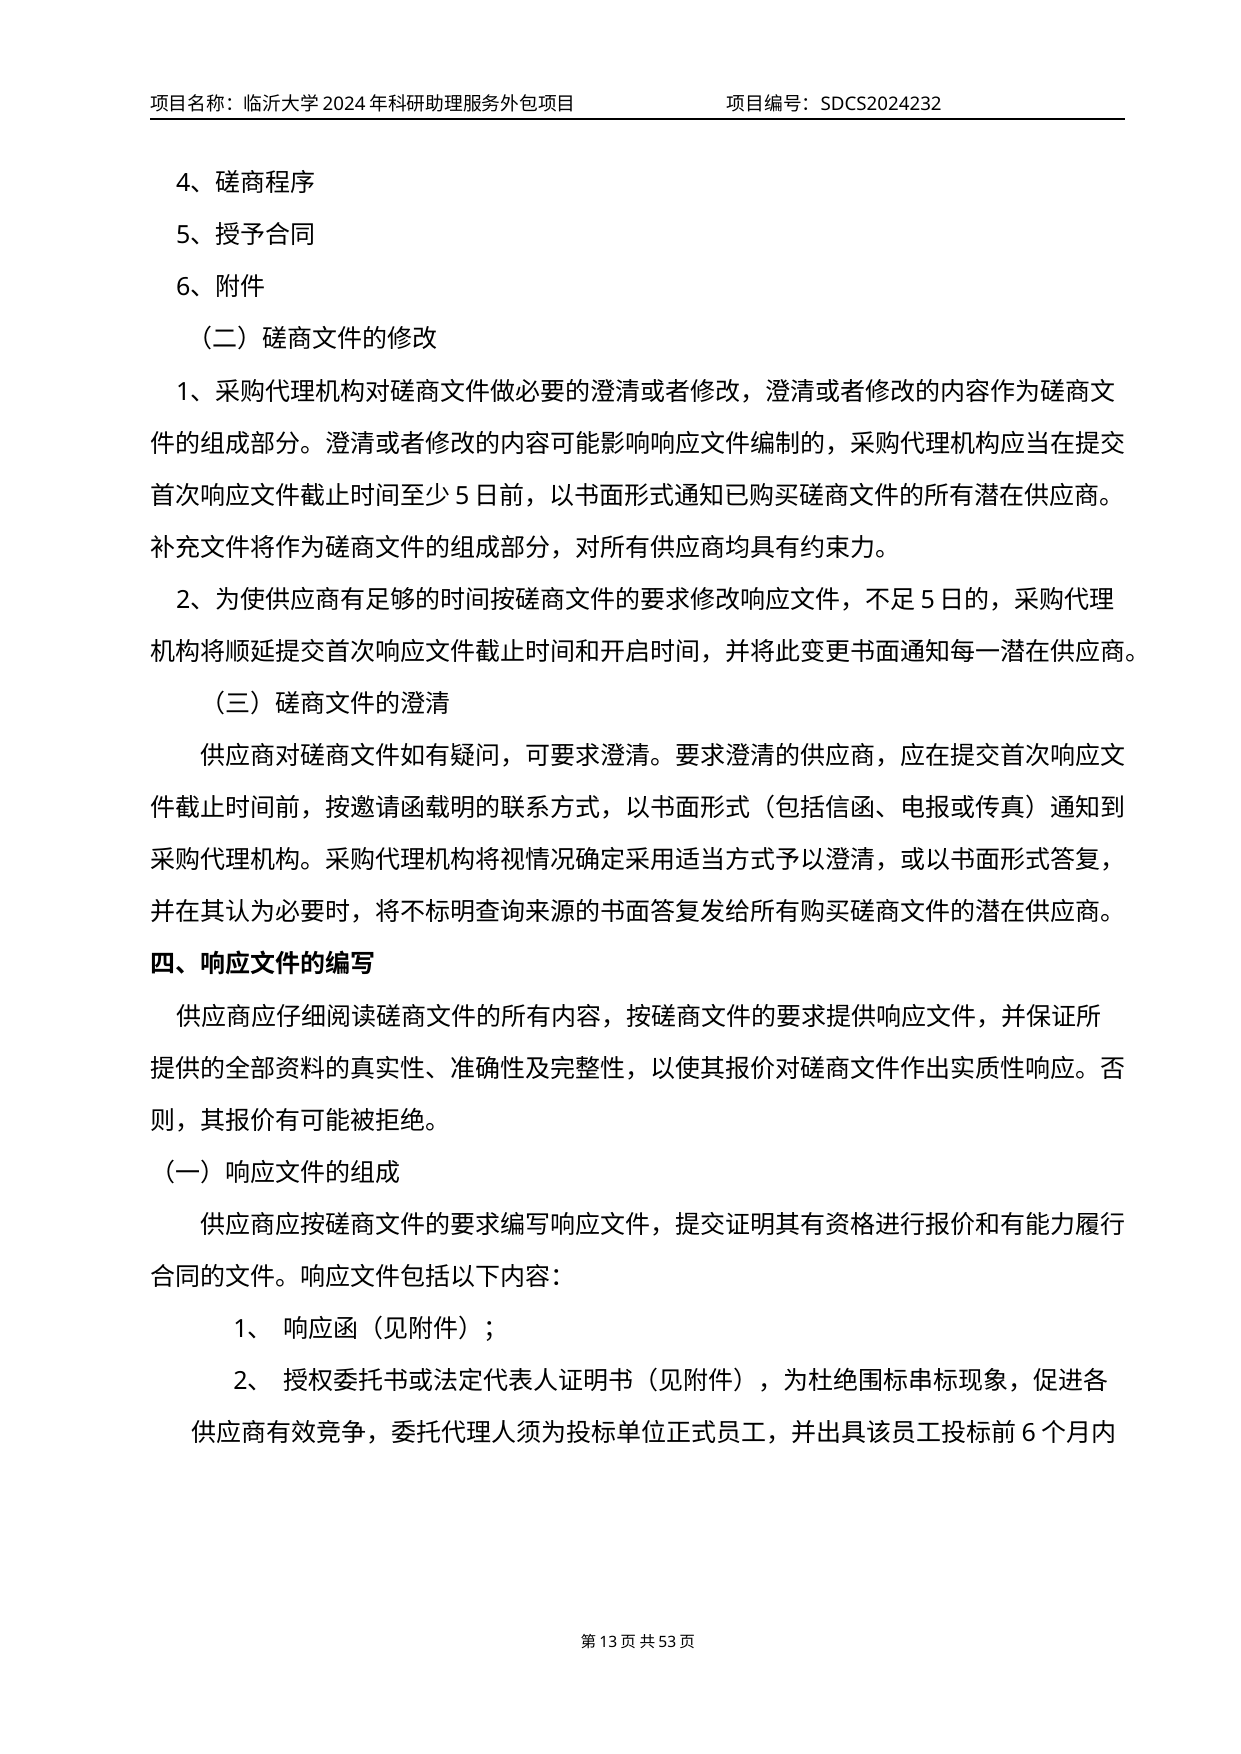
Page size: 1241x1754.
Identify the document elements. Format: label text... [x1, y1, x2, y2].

text （二）磋商文件的修改 [150, 306, 1125, 358]
text 四、响应文件的编写 [150, 931, 1125, 983]
list 响应函（见附件）； [191, 1296, 1125, 1348]
text 1、采购代理机构对磋商文件做必要的澄清或者修改，澄清或者修改的内容作为磋商文件的组成部分。澄清或者修改的内容可能影响响应文件编制的，采购代理机构应当在提交首次响应文件截止时间至少5日前，以书面形式通知已购买磋商文件的所有潜在供应商。补充文件将作为磋商文件的组成部分，对所有供应商均具有约束力。 [150, 358, 1125, 567]
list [191, 1348, 1125, 1452]
text 6、附件 [150, 254, 1125, 306]
text 2、为使供应商有足够的时间按磋商文件的要求修改响应文件，不足5日的，采购代理机构将顺延提交首次响应文件截止时间和开启时间，并将此变更书面通知每一潜在供应商。 [150, 567, 1125, 671]
text （一）响应文件的组成 [150, 1139, 1125, 1192]
text 5、授予合同 [150, 202, 1125, 254]
text 供应商应按磋商文件的要求编写响应文件，提交证明其有资格进行报价和有能力履行合同的文件。响应文件包括以下内容： [150, 1192, 1125, 1296]
text 4、磋商程序 [150, 150, 1125, 202]
text 供应商应仔细阅读磋商文件的所有内容，按磋商文件的要求提供响应文件，并保证所提供的全部资料的真实性、准确性及完整性，以使其报价对磋商文件作出实质性响应。否则，其报价有可能被拒绝。 [150, 983, 1125, 1139]
text （三）磋商文件的澄清 [150, 671, 1125, 723]
text 供应商对磋商文件如有疑问，可要求澄清。要求澄清的供应商，应在提交首次响应文件截止时间前，按邀请函载明的联系方式，以书面形式（包括信函、电报或传真）通知到采购代理机构。采购代理机构将视情况确定采用适当方式予以澄清，或以书面形式答复，并在其认为必要时，将不标明查询来源的书面答复发给所有购买磋商文件的潜在供应商。 [150, 723, 1125, 931]
